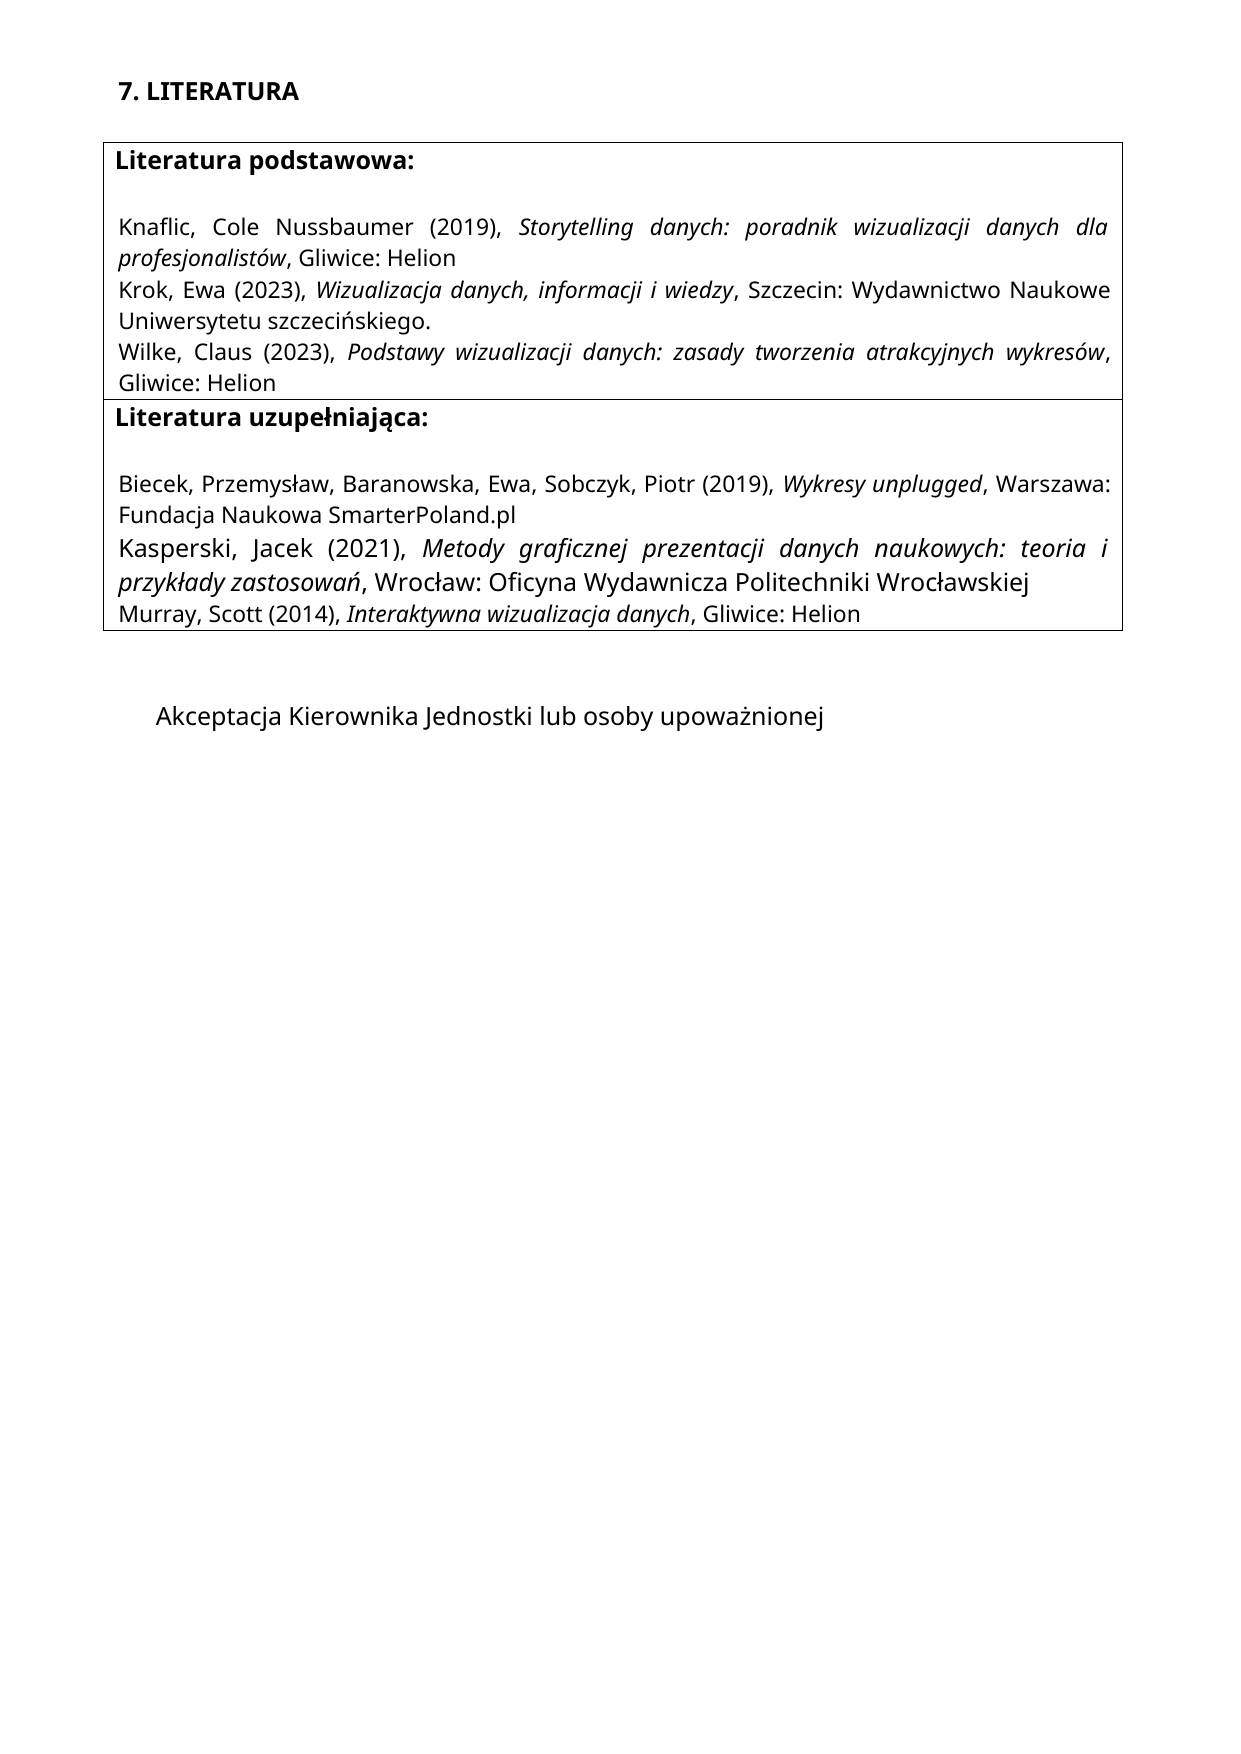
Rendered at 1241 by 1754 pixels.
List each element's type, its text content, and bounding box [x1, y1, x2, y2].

table_cell Literatura uzupełniająca: Biecek, Przemysław, Baranowska, Ewa, Sobczyk, Piotr (2019), Wykresy unplugged, Warszawa: Fundacja Naukowa SmarterPoland.pl Kasperski, Jacek (2021), Metody graficznej prezentacji danych naukowych: teoria i przykłady zastosowań, Wrocław: Oficyna Wydawnicza Politechniki Wrocławskiej Murray, Scott (2014), Interaktywna wizualizacja danych, Gliwice: Helion [104, 400, 1122, 630]
table_header Literatura podstawowa: Knaflic, Cole Nussbaumer (2019), Storytelling danych: poradnik wizualizacji danych dla profesjonalistów, Gliwice: Helion Krok, Ewa (2023), Wizualizacja danych, informacji i wiedzy, Szczecin: Wydawnictwo Naukowe Uniwersytetu szczecińskiego. Wilke, Claus (2023), Podstawy wizualizacji danych: zasady tworzenia atrakcyjnych wykresów, Gliwice: Helion [104, 143, 1122, 399]
text 7. LITERATURA [118, 74, 1122, 108]
text Akceptacja Kierownika Jednostki lub osoby upoważnionej [156, 699, 1122, 733]
